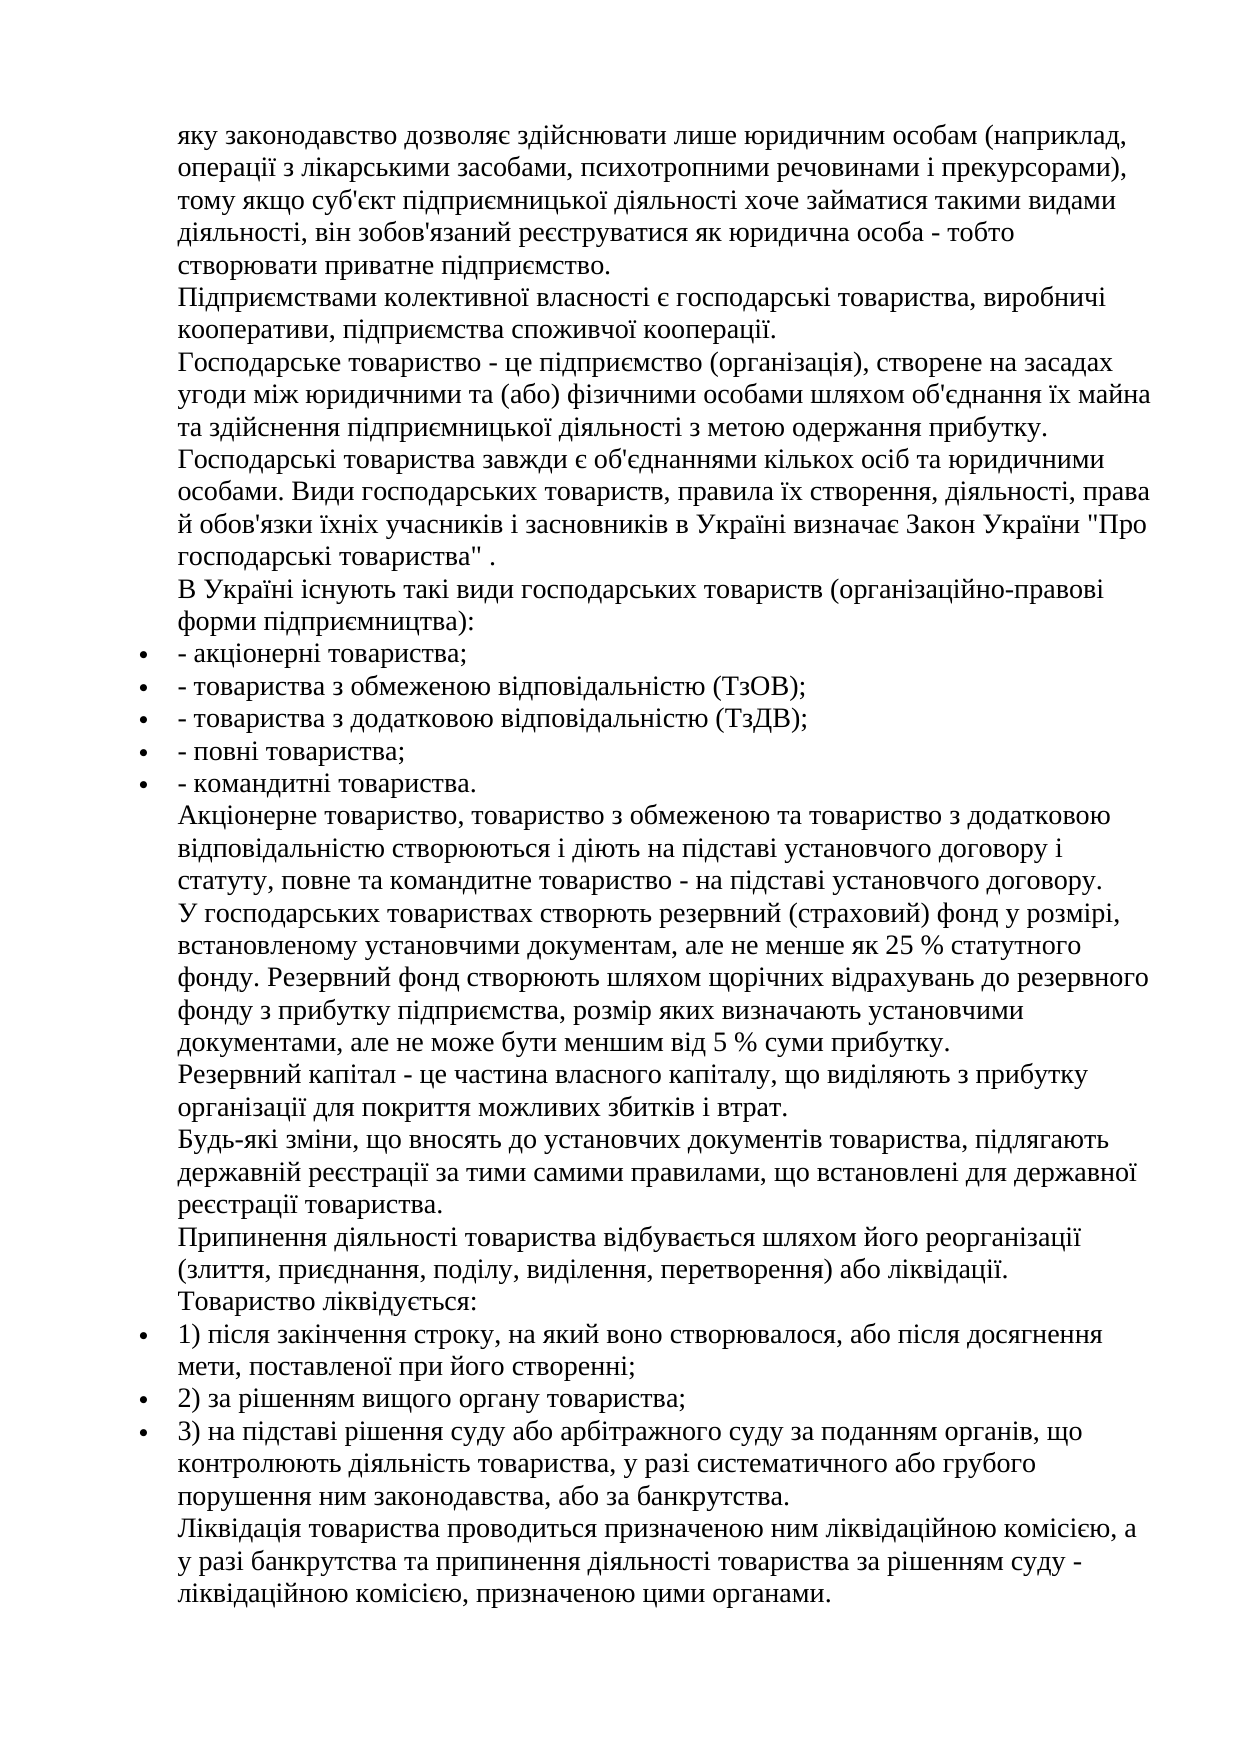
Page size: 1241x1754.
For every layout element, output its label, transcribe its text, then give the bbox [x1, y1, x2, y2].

list 2) за рішенням вищого органу товариства; [140, 1382, 1152, 1414]
list 3) на підставі рішення суду або арбітражного суду за поданням органів, що контролюють діяльність товариства, у разі систематичного або грубого порушення ним законодавства, або за банкрутства. [140, 1414, 1152, 1511]
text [177, 118, 1152, 280]
text Резервний капітал - це частина власного капіталу, що виділяють з прибутку організації для покриття можливих збитків і втрат. [177, 1058, 1152, 1122]
list - командитні товариства. [140, 766, 1152, 798]
list - товариства з додатковою відповідальністю (ТзДВ); [140, 701, 1152, 734]
text В Україні існують такі види господарських товариств (організаційно-правові форми підприємництва): [177, 572, 1152, 636]
list 1) після закінчення строку, на який воно створювалося, або після досягнення мети, поставленої при його створенні; [140, 1317, 1152, 1382]
text У господарських товариствах створють резервний (страховий) фонд у розмірі, встановленому установчими документам, але не менше як 25 % статутного фонду. Резервний фонд створюють шляхом щорічних відрахувань до резервного фонду з прибутку підприємства, розмір яких визначають установчими документами, але не може бути меншим від 5 % суми прибутку. [177, 896, 1152, 1058]
list - товариства з обмеженою відповідальністю (ТзОВ); [140, 669, 1152, 701]
list - повні товариства; [140, 734, 1152, 766]
text Акціонерне товариство, товариство з обмеженою та товариство з додатковою відповідальністю створюються і діють на підставі установчого договору і статуту, повне та командитне товариство - на підставі установчого договору. [177, 798, 1152, 896]
text Ліквідація товариства проводиться призначеною ним ліквідаційною комісією, а у разі банкрутства та припинення діяльності товариства за рішенням суду - ліквідаційною комісією, призначеною цими органами. [177, 1511, 1152, 1608]
text Господарське товариство - це підприємство (організація), створене на засадах угоди між юридичними та (або) фізичними особами шляхом об'єднання їх майна та здійснення підприємницької діяльності з метою одержання прибутку. Господарські товариства завжди є об'єднаннями кількох осіб та юридичними особами. Види господарських товариств, правила їх створення, діяльності, права й обов'язки їхніх учасників і засновників в Україні визначає Закон України "Про господарські товариства" . [177, 345, 1152, 572]
text Підприємствами колективної власності є господарські товариства, виробничі кооперативи, підприємства споживчої кооперації. [177, 280, 1152, 345]
text Припинення діяльності товариства відбувається шляхом його реорганізації (злиття, приєднання, поділу, виділення, перетворення) або ліквідації. Товариство ліквідується: [177, 1219, 1152, 1317]
list - акціонерні товариства; [140, 636, 1152, 669]
text Будь-які зміни, що вносять до установчих документів товариства, підлягають державній реєстрації за тими самими правилами, що встановлені для державної реєстрації товариства. [177, 1122, 1152, 1219]
